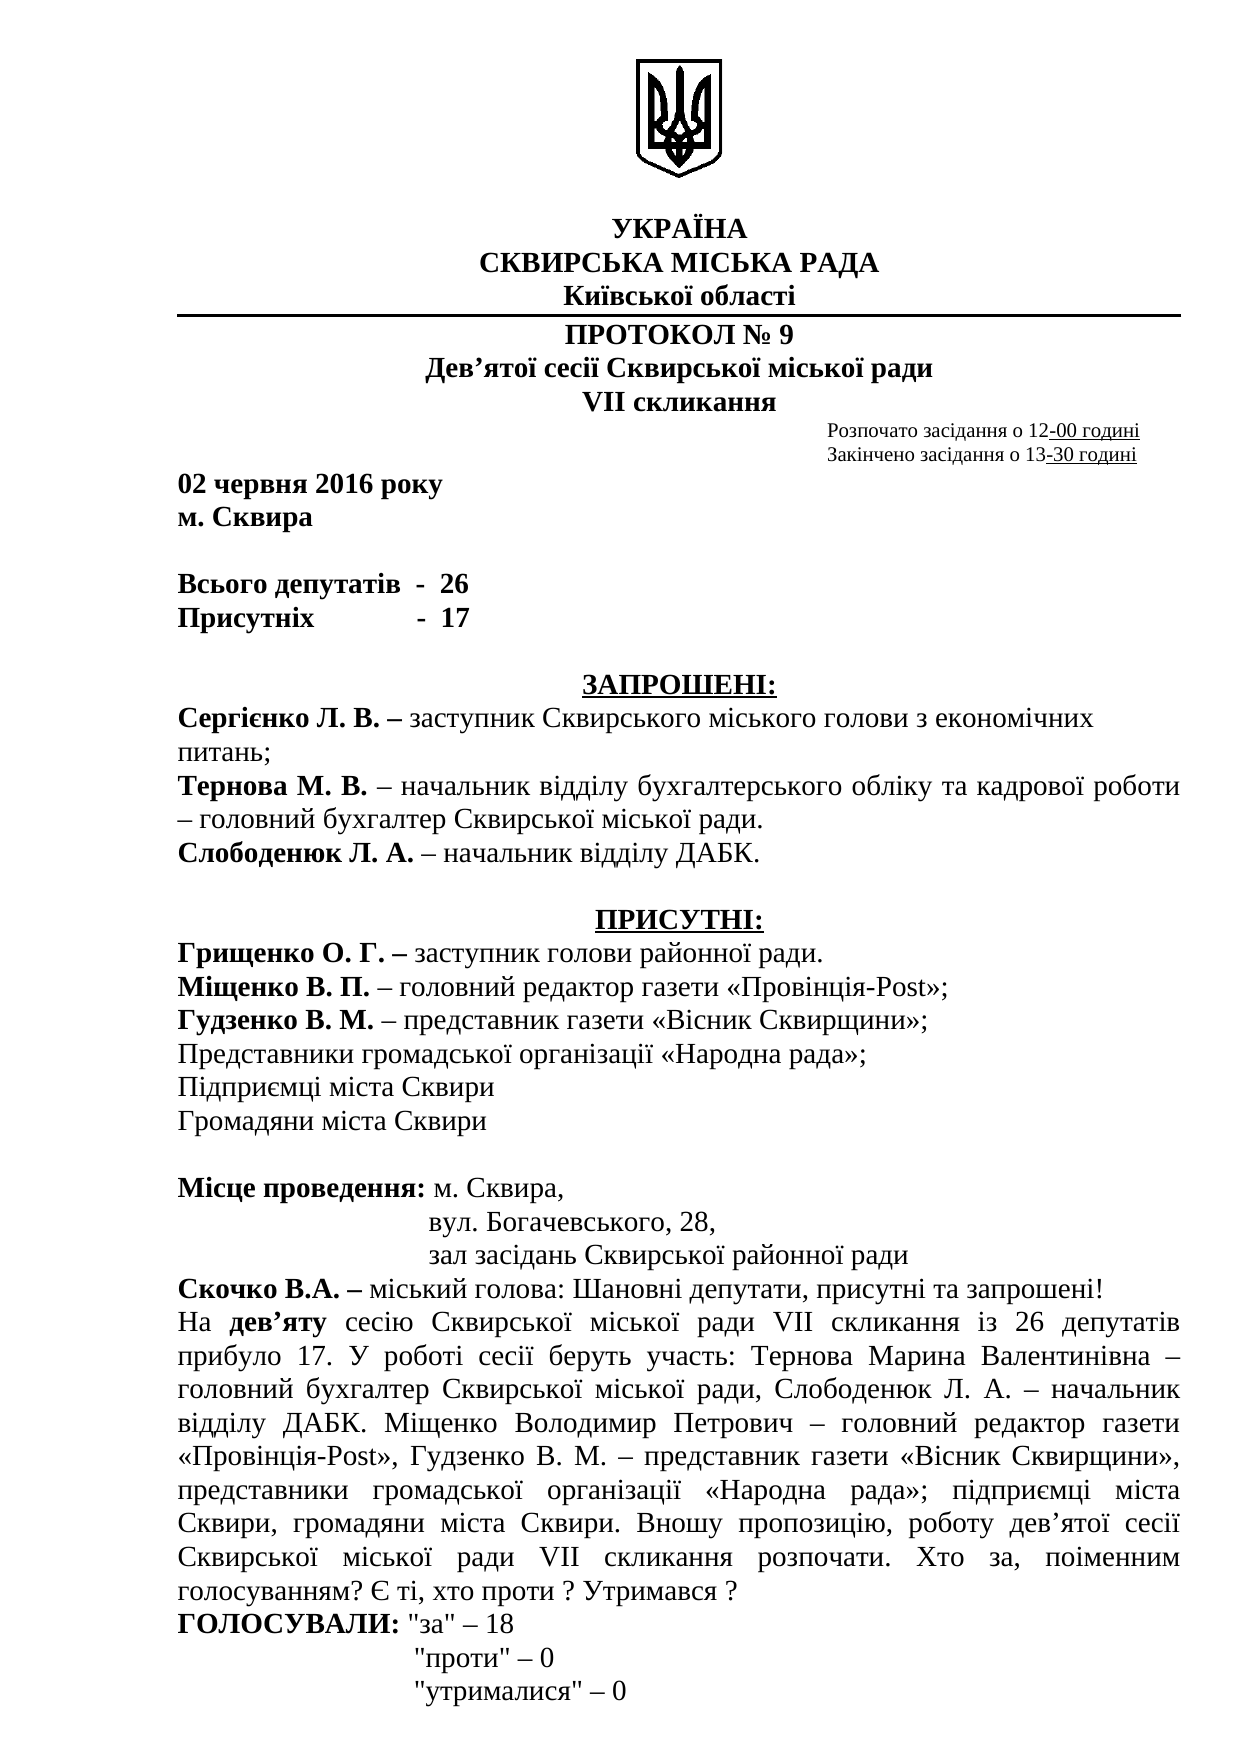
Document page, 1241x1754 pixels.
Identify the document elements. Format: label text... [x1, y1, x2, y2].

text Закінчено засідання о 13-30 годині [177, 442, 1181, 466]
text "утрималися" – 0 [266, 1673, 1181, 1707]
subtitle Представники громадської організації «Народна рада»; [177, 1036, 1181, 1069]
text "проти" – 0 [266, 1640, 1181, 1673]
text вул. Богачевського, 28, [177, 1204, 1181, 1237]
text Присутніх - 17 [177, 600, 1181, 633]
subtitle ПРОТОКОЛ № 9 [177, 317, 1181, 351]
text 02 червня 2016 року [177, 466, 1181, 499]
text СКВИРСЬКА МІСЬКА РАДА [177, 245, 1181, 278]
text На дев’яту сесію Сквирської міської ради VІІ скликання із 26 депутатів прибуло 17. У роботі сесії беруть участь: Тернова Марина Валентинівна – головний бухгалтер Сквирської міської ради, Слободенюк Л. А. – начальник відділу ДАБК. Міщенко Володимир Петрович – головний редактор газети «Провінція-Post», Гудзенко В. М. – представник газети «Вісник Сквирщини», представники громадської організації «Народна рада»; підприємці міста Сквири, громадяни міста Сквири. Вношу пропозицію, роботу дев’ятої сесії Сквирської міської ради VІІ скликання розпочати. Хто за, поіменним голосуванням? Є ті, хто проти ? Утримався ? [177, 1304, 1181, 1606]
subtitle VІІ скликання [177, 384, 1181, 418]
text ГОЛОСУВАЛИ: "за" – 18 [177, 1606, 1181, 1640]
picture [636, 59, 723, 178]
text Грищенко О. Г. – заступник голови районної ради. [177, 935, 1181, 969]
text ЗАПРОШЕНІ: [177, 667, 1181, 701]
text Міщенко В. П. – головний редактор газети «Провінція-Post»; [177, 969, 1181, 1002]
text Слободенюк Л. А. – начальник відділу ДАБК. [177, 835, 1181, 868]
text Тернова М. В. – начальник відділу бухгалтерського обліку та кадрової роботи – головний бухгалтер Сквирської міської ради. [177, 768, 1181, 835]
text ПРИСУТНІ: [177, 902, 1181, 935]
text Розпочато засідання о 12-00 годині [177, 418, 1181, 442]
text Сергієнко Л. В. – заступник Сквирського міського голови з економічних питань; [177, 701, 1181, 768]
text Скочко В.А. – міський голова: Шановні депутати, присутні та запрошені! [177, 1271, 1181, 1304]
text УКРАЇНА [177, 211, 1181, 245]
text зал засідань Сквирської районної ради [428, 1237, 1181, 1271]
subtitle Підприємці міста Сквири [177, 1069, 1181, 1103]
text Гудзенко В. М. – представник газети «Вісник Сквирщини»; [177, 1002, 1181, 1036]
text м. Сквира [177, 499, 1181, 533]
text Дев’ятої сесії Сквирської міської ради [177, 351, 1181, 384]
text Всього депутатів - 26 [177, 566, 1181, 600]
text Місце проведення: м. Сквира, [177, 1170, 1181, 1204]
subtitle Громадяни міста Сквири [177, 1103, 1181, 1137]
text Київської області [177, 278, 1181, 314]
